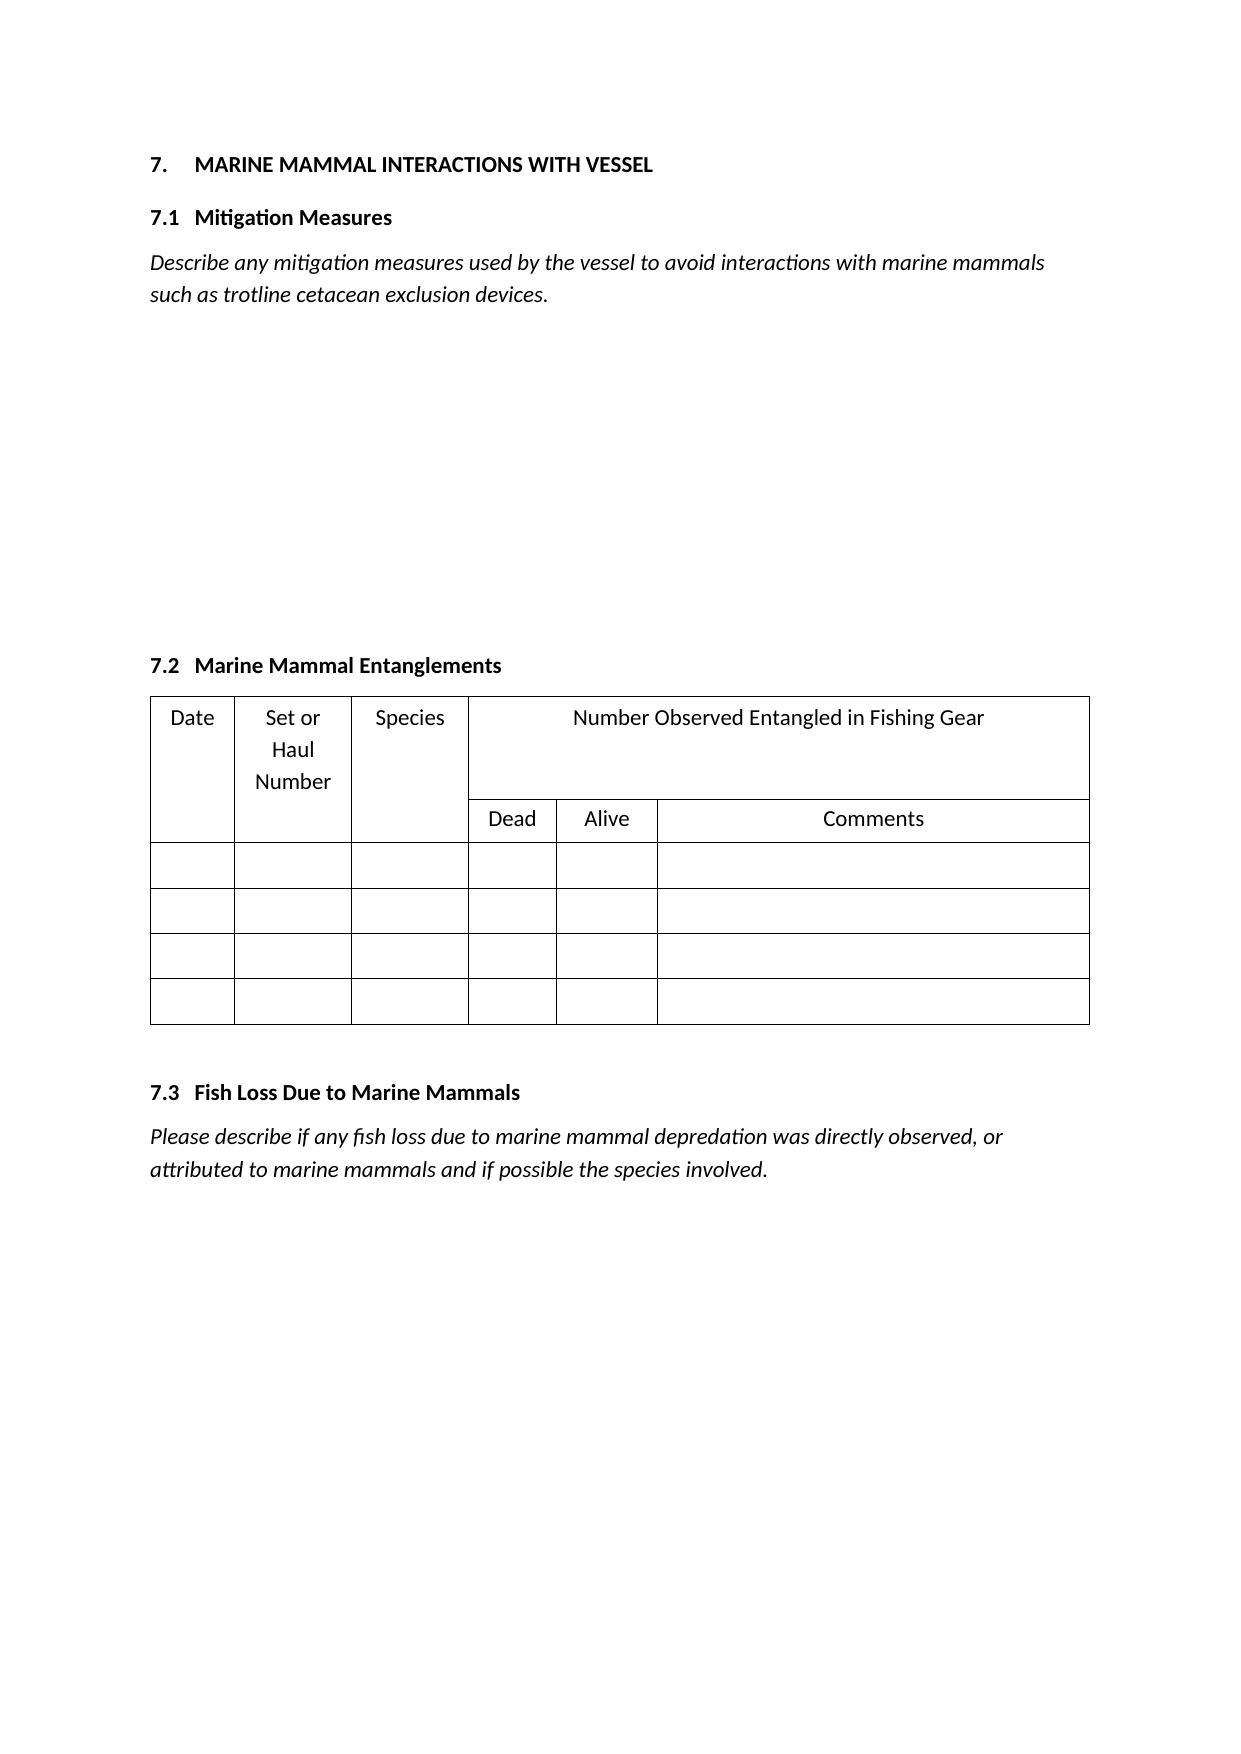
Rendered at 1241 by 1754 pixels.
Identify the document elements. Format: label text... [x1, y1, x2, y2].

subtitle MARINE MAMMAL INTERACTIONS WITH VESSEL [150, 150, 1090, 178]
table_cell [235, 934, 351, 978]
table_cell [469, 934, 556, 978]
table_header Set or Haul Number [235, 697, 351, 842]
table_cell [352, 889, 468, 933]
table_header Date [151, 697, 234, 842]
table_cell [557, 843, 657, 887]
table_cell Dead [469, 800, 556, 842]
table_cell [557, 889, 657, 933]
table_cell [235, 979, 351, 1024]
table_cell [151, 979, 234, 1024]
subtitle Fish Loss Due to Marine Mammals [150, 1078, 1090, 1106]
table_header Species [352, 697, 468, 842]
table_cell [235, 889, 351, 933]
table_cell [151, 934, 234, 978]
table_cell Alive [557, 800, 657, 842]
table_cell [151, 889, 234, 933]
table_cell [151, 843, 234, 887]
text Describe any mitigation measures used by the vessel to avoid interactions with marine mammals such as trotline cetacean exclusion devices. [150, 248, 1090, 308]
subtitle Marine Mammal Entanglements [150, 651, 1090, 679]
table_cell Comments [658, 800, 1089, 842]
table_header Number Observed Entangled in Fishing Gear [469, 697, 1089, 799]
table_cell [469, 843, 556, 887]
table_cell [658, 843, 1089, 887]
table_cell [352, 843, 468, 887]
table_cell [557, 934, 657, 978]
table_cell [658, 979, 1089, 1024]
table_cell [658, 889, 1089, 933]
table_cell [352, 934, 468, 978]
text Please describe if any fish loss due to marine mammal depredation was directly observed, or attributed to marine mammals and if possible the species involved. [150, 1122, 1090, 1183]
table_cell [658, 934, 1089, 978]
table_cell [469, 889, 556, 933]
table_cell [352, 979, 468, 1024]
table_cell [557, 979, 657, 1024]
subtitle Mitigation Measures [150, 203, 1090, 231]
table_cell [469, 979, 556, 1024]
table_cell [235, 843, 351, 887]
